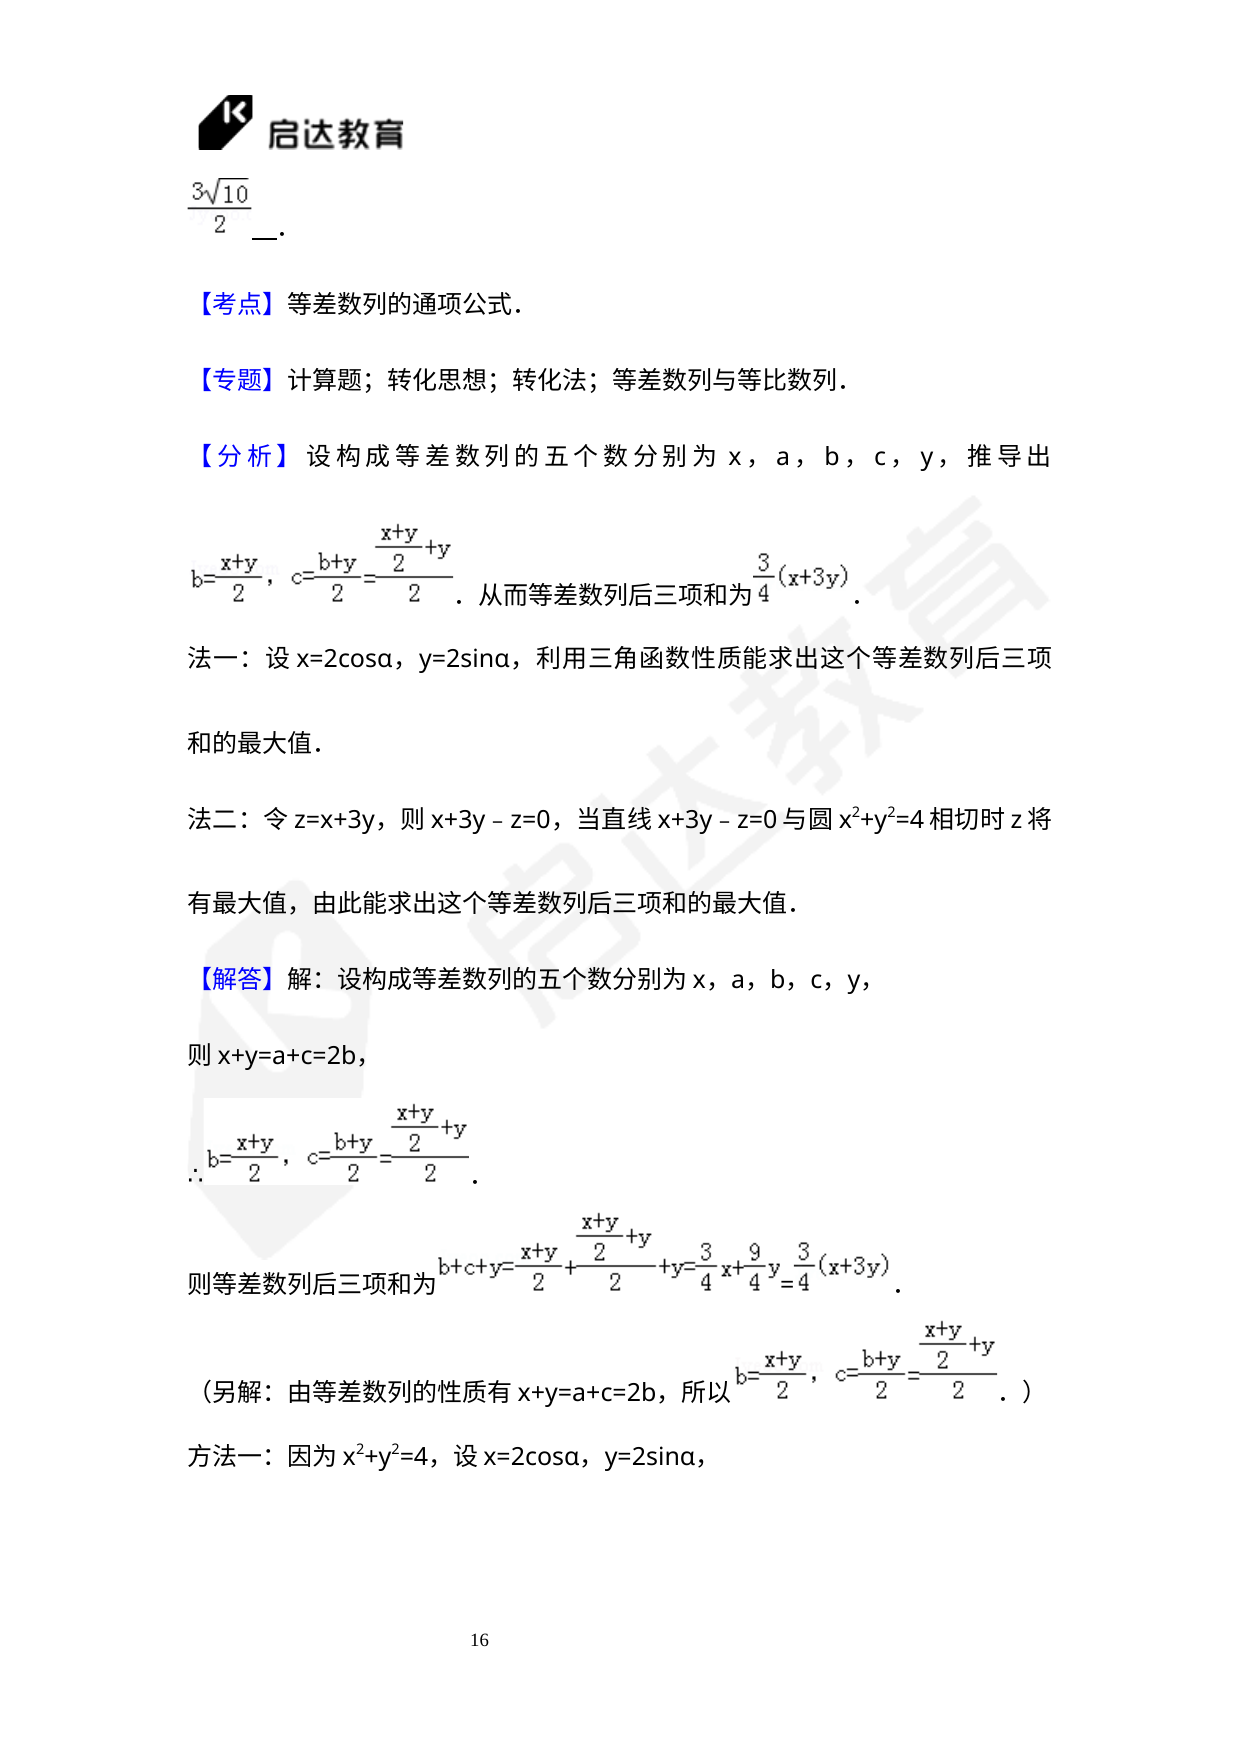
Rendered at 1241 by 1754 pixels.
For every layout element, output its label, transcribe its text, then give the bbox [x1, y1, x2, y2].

picture [437, 1207, 780, 1294]
picture [731, 1315, 998, 1402]
picture [753, 549, 852, 605]
text 【专题】计算题；转化思想；转化法；等差数列与等比数列． [187, 346, 1053, 411]
text 法二：令z=x+3y，则x+3y﹣z=0，当直线x+3y﹣z=0与圆x2+y2=4相切时z将有最大值，由此能求出这个等差数列后三项和的最大值． [187, 785, 1053, 934]
picture [793, 1238, 893, 1294]
text 【解答】解：设构成等差数列的五个数分别为x，a，b，c，y， [187, 945, 1053, 1010]
picture [198, 95, 404, 150]
text 【分析】设构成等差数列的五个数分别为x，a，b，c，y，推导出．从而等差数列后三项和为． [187, 422, 1053, 614]
picture [187, 178, 252, 236]
text 法一：设x=2cosα，y=2sinα，利用三角函数性质能求出这个等差数列后三项和的最大值． [187, 624, 1053, 774]
text 方法一：因为x2+y2=4，设x=2cosα，y=2sinα， [187, 1422, 1053, 1487]
picture [203, 1098, 469, 1185]
text 【考点】等差数列的通项公式． [187, 270, 1053, 335]
picture [187, 518, 454, 605]
text 则x+y=a+c=2b， [187, 1021, 1053, 1086]
text 16．（5分）（2017•南昌一模）已知x2+y2=4，在这两个实数x，y之间插入三个实数，使这五个数构成等差数列，那么这个等差数列后三项和的最大值为 ． [187, 162, 1053, 259]
